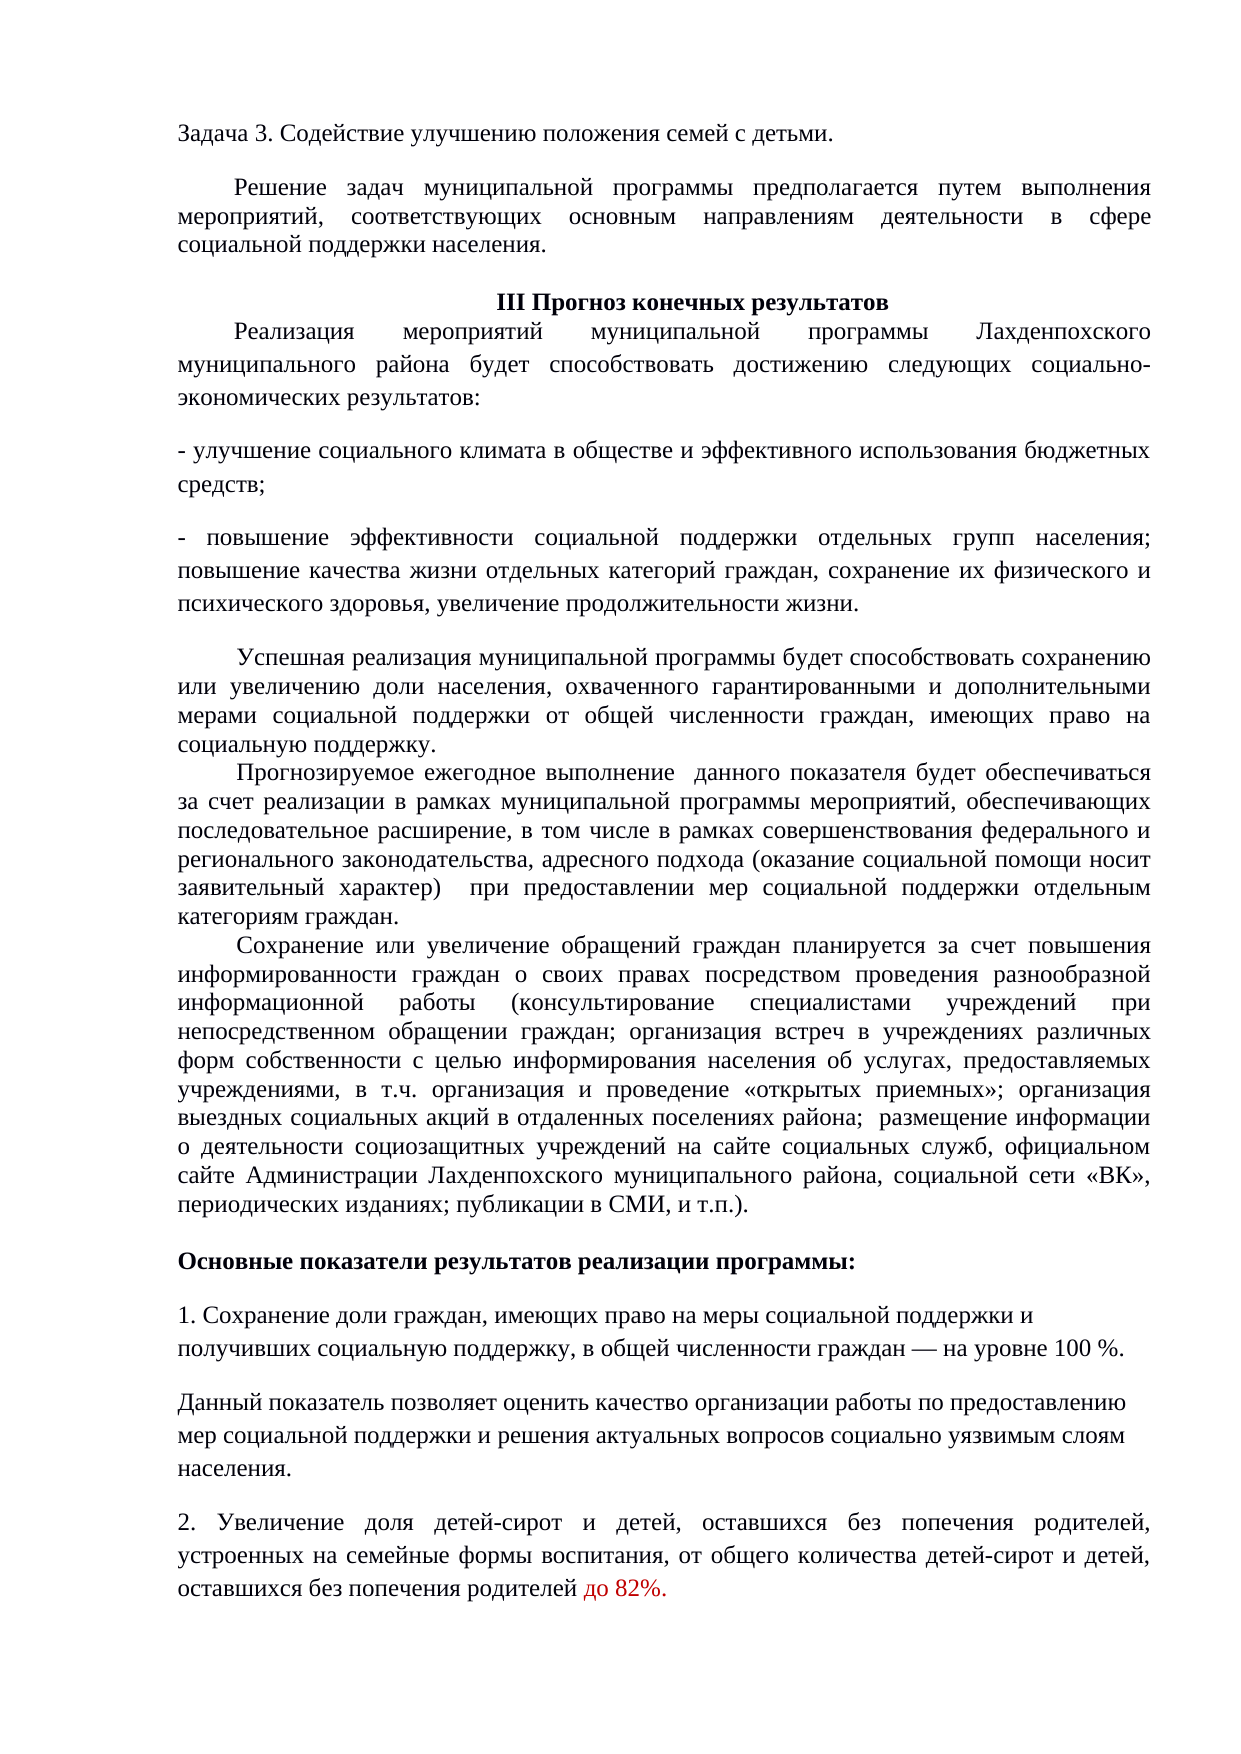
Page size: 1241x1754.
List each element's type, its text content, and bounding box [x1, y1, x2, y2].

text Успешная реализация муниципальной программы будет способствовать сохранению или увеличению доли населения, охваченного гарантированными и дополнительными мерами социальной поддержки от общей численности граждан, имеющих право на социальную поддержку. [177, 642, 1152, 757]
text Задача 3. Содействие улучшению положения семей с детьми. [177, 118, 1152, 147]
text Реализация мероприятий муниципальной программы Лахденпохского муниципального района будет способствовать достижению следующих социально-экономических результатов: [177, 316, 1152, 411]
text III Прогноз конечных результатов [177, 287, 1152, 316]
text Прогнозируемое ежегодное выполнение данного показателя будет обеспечиваться за счет реализации в рамках муниципальной программы мероприятий, обеспечивающих последовательное расширение, в том числе в рамках совершенствования федерального и регионального законодательства, адресного подхода (оказание социальной помощи носит заявительный характер) при предоставлении мер социальной поддержки отдельным категориям граждан. [177, 757, 1152, 930]
text - повышение эффективности социальной поддержки отдельных групп населения; повышение качества жизни отдельных категорий граждан, сохранение их физического и психического здоровья, увеличение продолжительности жизни. [177, 522, 1152, 617]
text 1. Сохранение доли граждан, имеющих право на меры социальной поддержки и получивших социальную поддержку, в общей численности граждан — на уровне 100 %. [177, 1300, 1152, 1362]
text 2. Увеличение доля детей-сирот и детей, оставшихся без попечения родителей, устроенных на семейные формы воспитания, от общего количества детей-сирот и детей, оставшихся без попечения родителей до 82%. [177, 1507, 1152, 1602]
text Решение задач муниципальной программы предполагается путем выполнения мероприятий, соответствующих основным направлениям деятельности в сфере социальной поддержки населения. [177, 172, 1152, 258]
text Данный показатель позволяет оценить качество организации работы по предоставлению мер социальной поддержки и решения актуальных вопросов социально уязвимым слоям населения. [177, 1387, 1152, 1482]
text - улучшение социального климата в обществе и эффективного использования бюджетных средств; [177, 436, 1152, 497]
text Основные показатели результатов реализации программы: [177, 1246, 1152, 1275]
text Сохранение или увеличение обращений граждан планируется за счет повышения информированности граждан о своих правах посредством проведения разнообразной информационной работы (консультирование специалистами учреждений при непосредственном обращении граждан; организация встреч в учреждениях различных форм собственности с целью информирования населения об услугах, предоставляемых учреждениями, в т.ч. организация и проведение «открытых приемных»; организация выездных социальных акций в отдаленных поселениях района; размещение информации о деятельности социозащитных учреждений на сайте социальных служб, официальном сайте Администрации Лахденпохского муниципального района, социальной сети «ВК», периодических изданиях; публикации в СМИ, и т.п.). [177, 930, 1152, 1217]
